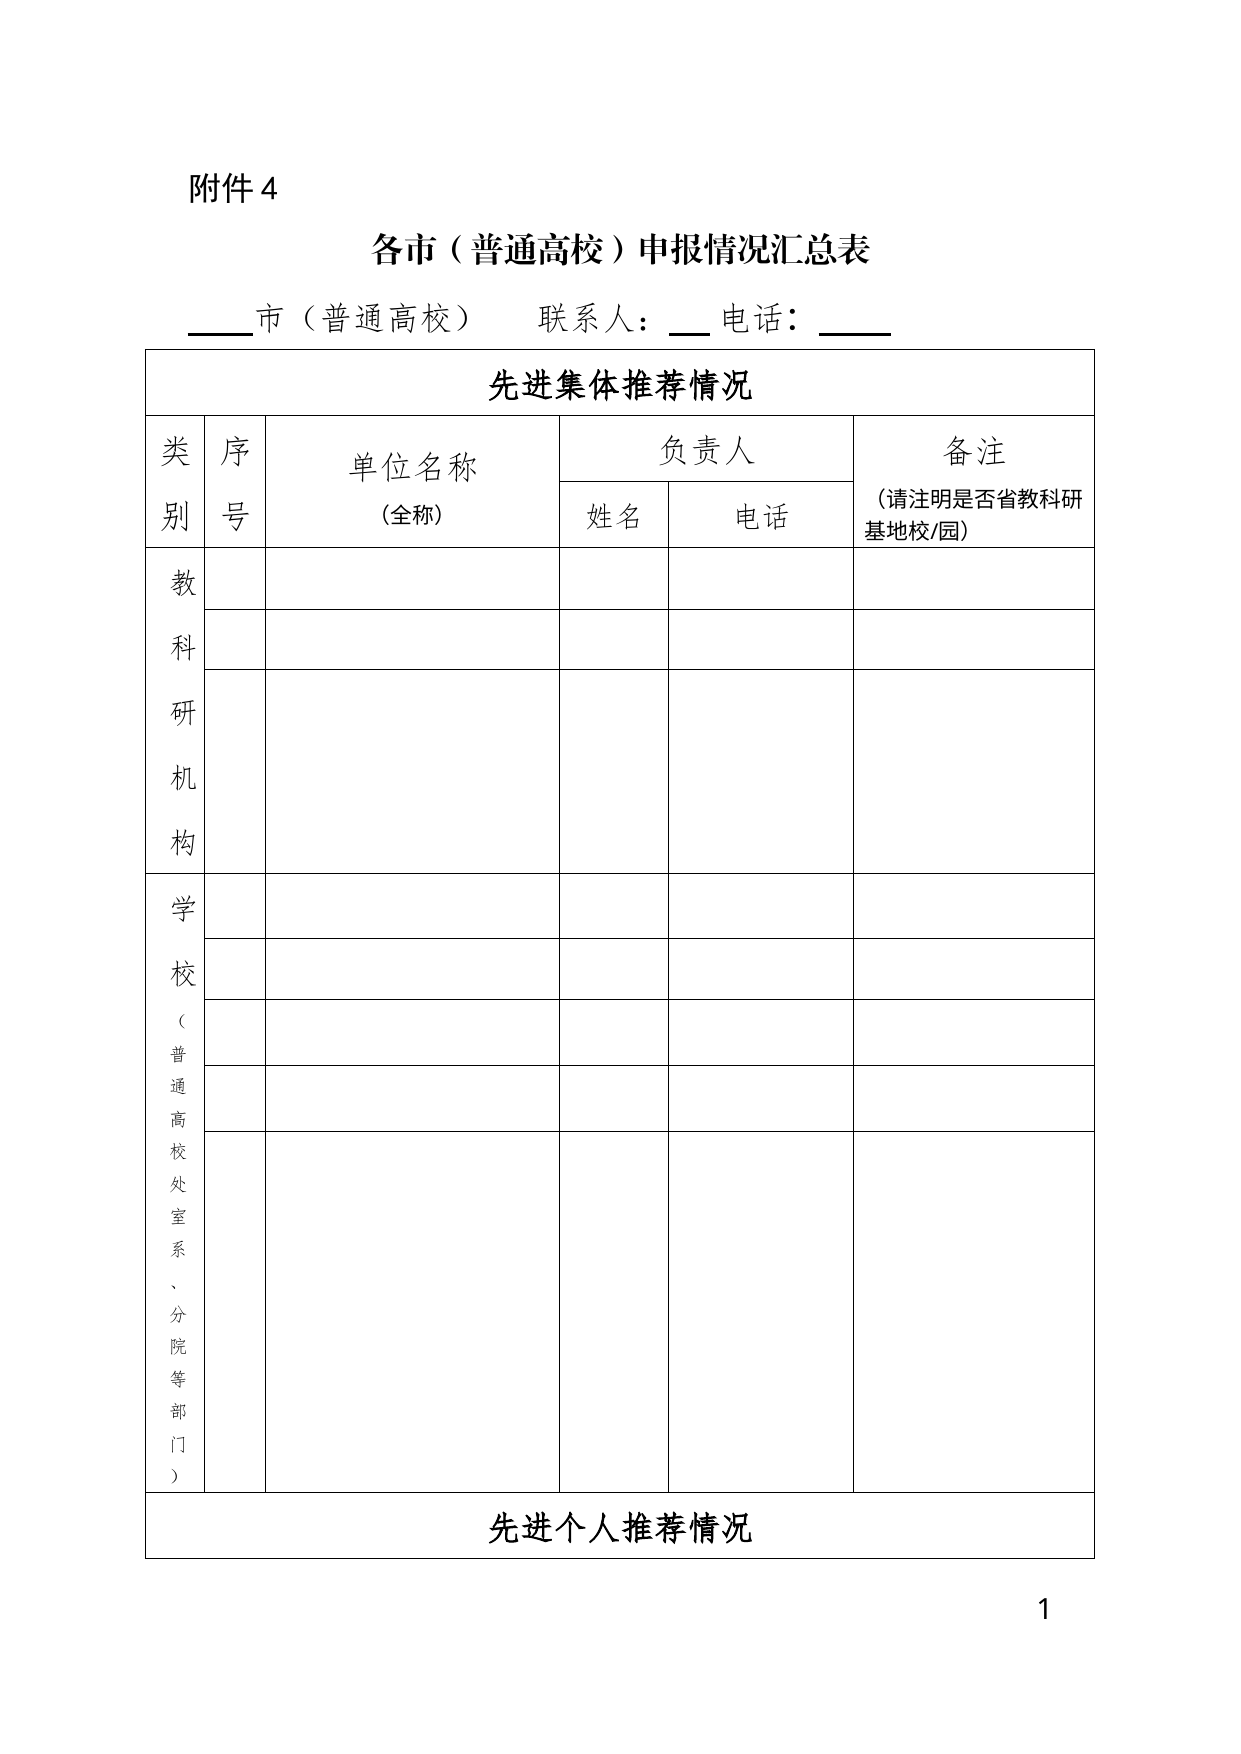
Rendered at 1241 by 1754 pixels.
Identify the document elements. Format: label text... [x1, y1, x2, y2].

table_cell 教科研机构 [146, 548, 204, 873]
text 附件4 [187, 154, 1053, 219]
table_cell [266, 670, 559, 873]
table_cell 先进个人推荐情况 [146, 1493, 1094, 1558]
table_cell [560, 874, 668, 938]
table_cell 学校 （普通高校处室系、分院等部门） [146, 874, 204, 1492]
table_cell 类 别 [146, 416, 204, 547]
table_cell 序号 [205, 416, 265, 547]
table_cell [205, 1132, 265, 1492]
table_cell [560, 670, 668, 873]
table_cell [854, 610, 1094, 669]
table_cell [205, 1066, 265, 1131]
table_cell [560, 1066, 668, 1131]
table_cell [669, 874, 853, 938]
table_header 先进集体推荐情况 [146, 350, 1094, 415]
table_cell [266, 874, 559, 938]
table_cell [560, 1132, 668, 1492]
table_cell [560, 1000, 668, 1065]
table_cell [669, 1066, 853, 1131]
table_cell [266, 1066, 559, 1131]
table_cell [854, 548, 1094, 609]
table_cell [669, 670, 853, 873]
table_cell [205, 548, 265, 609]
table_cell 负责人 [560, 416, 853, 481]
text 市（普通高校） 联系人： 电话： [187, 284, 1053, 349]
table_cell [854, 1132, 1094, 1492]
table_cell [669, 610, 853, 669]
table_cell 姓名 [560, 482, 668, 547]
table_cell [854, 1000, 1094, 1065]
table_cell [854, 874, 1094, 938]
table_cell [560, 610, 668, 669]
table_cell [669, 939, 853, 999]
table_cell [854, 1066, 1094, 1131]
table_cell [205, 610, 265, 669]
table_cell [669, 1000, 853, 1065]
table_cell [205, 939, 265, 999]
table_cell [266, 1132, 559, 1492]
table_cell [266, 939, 559, 999]
table_cell [669, 548, 853, 609]
table_cell [205, 1000, 265, 1065]
table_cell [854, 670, 1094, 873]
table_cell [266, 548, 559, 609]
table_cell [854, 939, 1094, 999]
table_cell [205, 874, 265, 938]
table_cell [560, 939, 668, 999]
table_cell [669, 1132, 853, 1492]
table_cell [266, 1000, 559, 1065]
table_cell [560, 548, 668, 609]
text 各市（普通高校）申报情况汇总表 [187, 219, 1053, 284]
table_cell [205, 670, 265, 873]
table_cell [266, 610, 559, 669]
table_cell 单位名称 （全称） [266, 416, 559, 547]
table_cell 备注 （请注明是否省教科研基地校/园） [854, 416, 1094, 547]
table_cell 电话 [669, 482, 853, 547]
